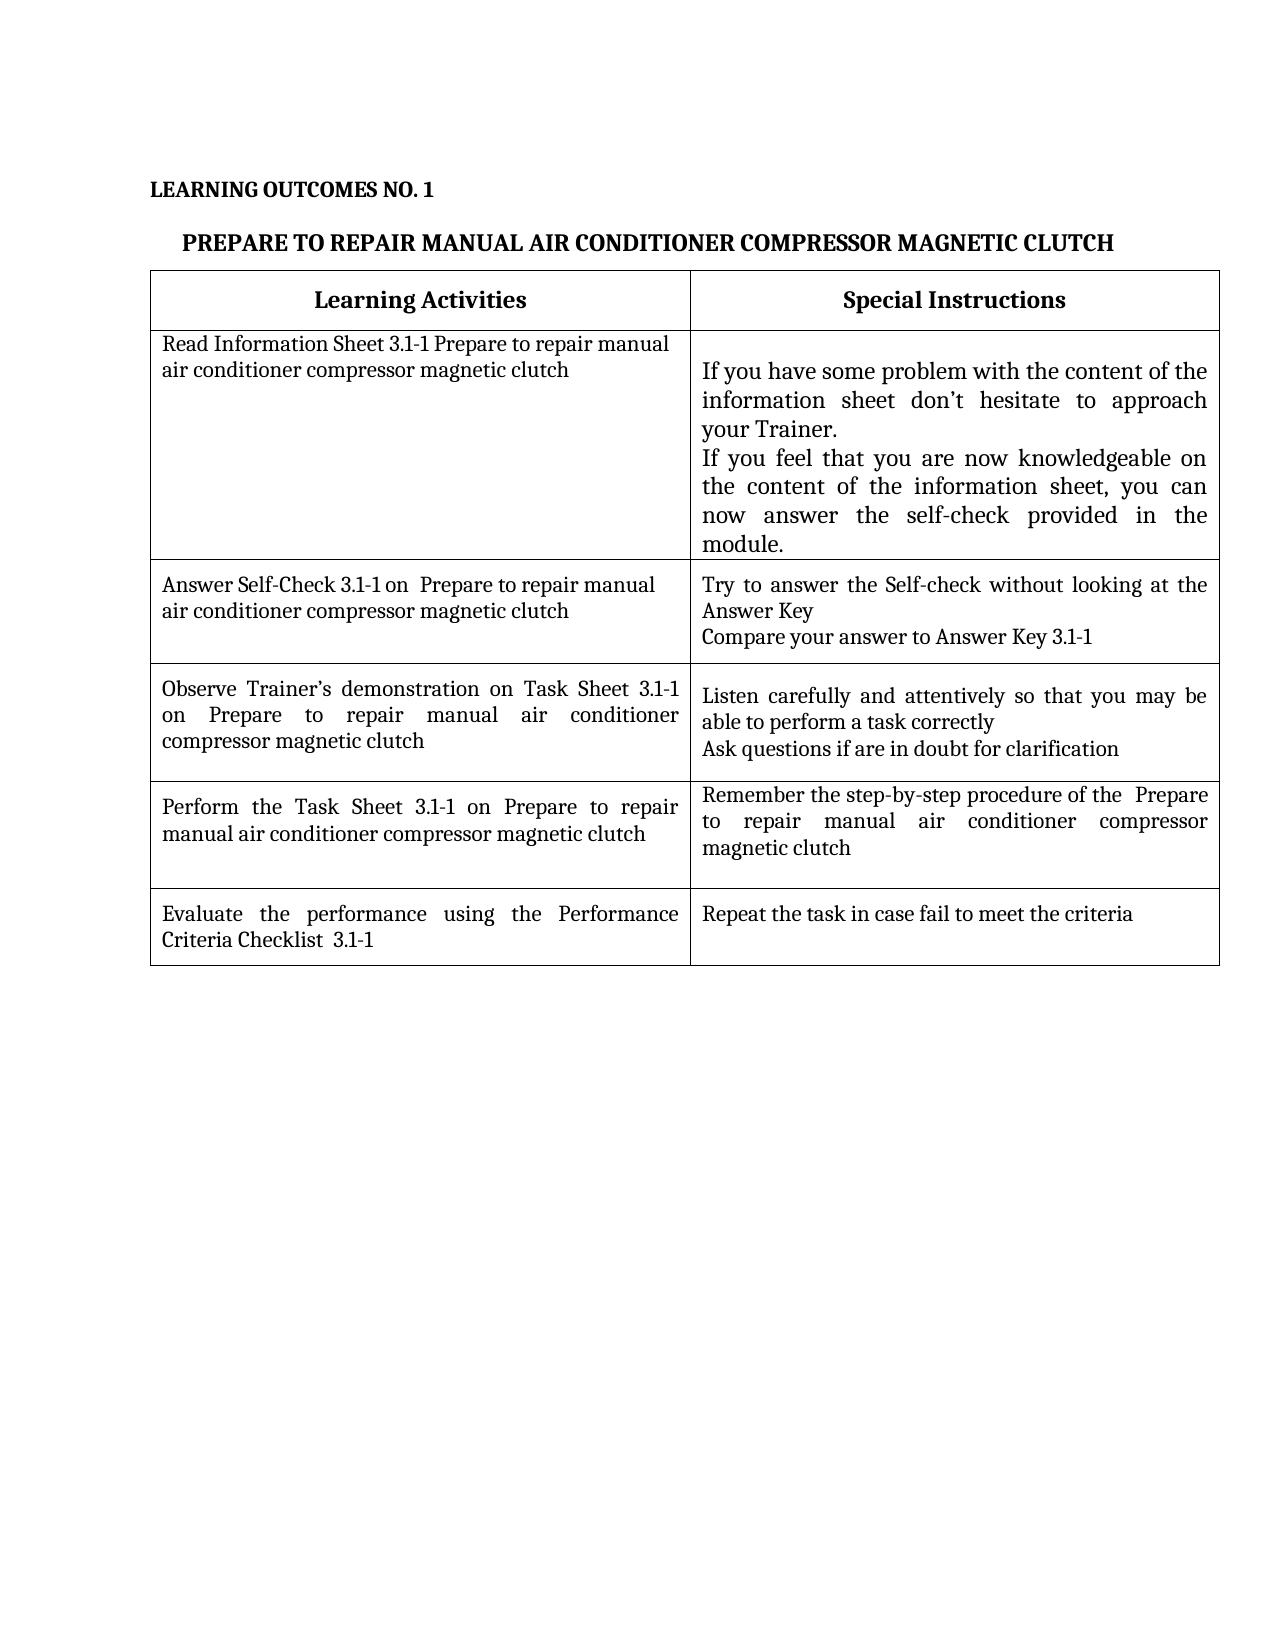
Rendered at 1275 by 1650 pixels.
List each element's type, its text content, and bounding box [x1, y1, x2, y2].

table_cell Answer Self-Check 3.1-1 on Prepare to repair manual air conditioner compressor magnetic clutch [151, 560, 690, 662]
table_cell Observe Trainer’s demonstration on Task Sheet 3.1-1 on Prepare to repair manual air conditioner compressor magnetic clutch [151, 664, 690, 781]
text PREPARE TO REPAIR MANUAL AIR CONDITIONER COMPRESSOR MAGNETIC CLUTCH [150, 229, 1125, 258]
table_cell If you have some problem with the content of the information sheet don’t hesitate to approach your Trainer. If you feel that you are now knowledgeable on the content of the information sheet, you can now answer the self-check provided in the module. [691, 331, 1219, 558]
table_header Learning Activities [151, 271, 690, 330]
table_cell Listen carefully and attentively so that you may be able to perform a task correctly Ask questions if are in doubt for clarification [691, 664, 1219, 781]
table_header Special Instructions [691, 271, 1219, 330]
table_cell Perform the Task Sheet 3.1-1 on Prepare to repair manual air conditioner compressor magnetic clutch [151, 782, 690, 887]
table_cell Evaluate the performance using the Performance Criteria Checklist 3.1-1 [151, 889, 690, 965]
table_cell Read Information Sheet 3.1-1 Prepare to repair manual air conditioner compressor magnetic clutch [151, 331, 690, 558]
table_cell Remember the step-by-step procedure of the Prepare to repair manual air conditioner compressor magnetic clutch [691, 782, 1219, 887]
table_cell Repeat the task in case fail to meet the criteria [691, 889, 1219, 965]
table_cell Try to answer the Self-check without looking at the Answer Key Compare your answer to Answer Key 3.1-1 [691, 560, 1219, 662]
text LEARNING OUTCOMES NO. 1 [150, 176, 1125, 203]
